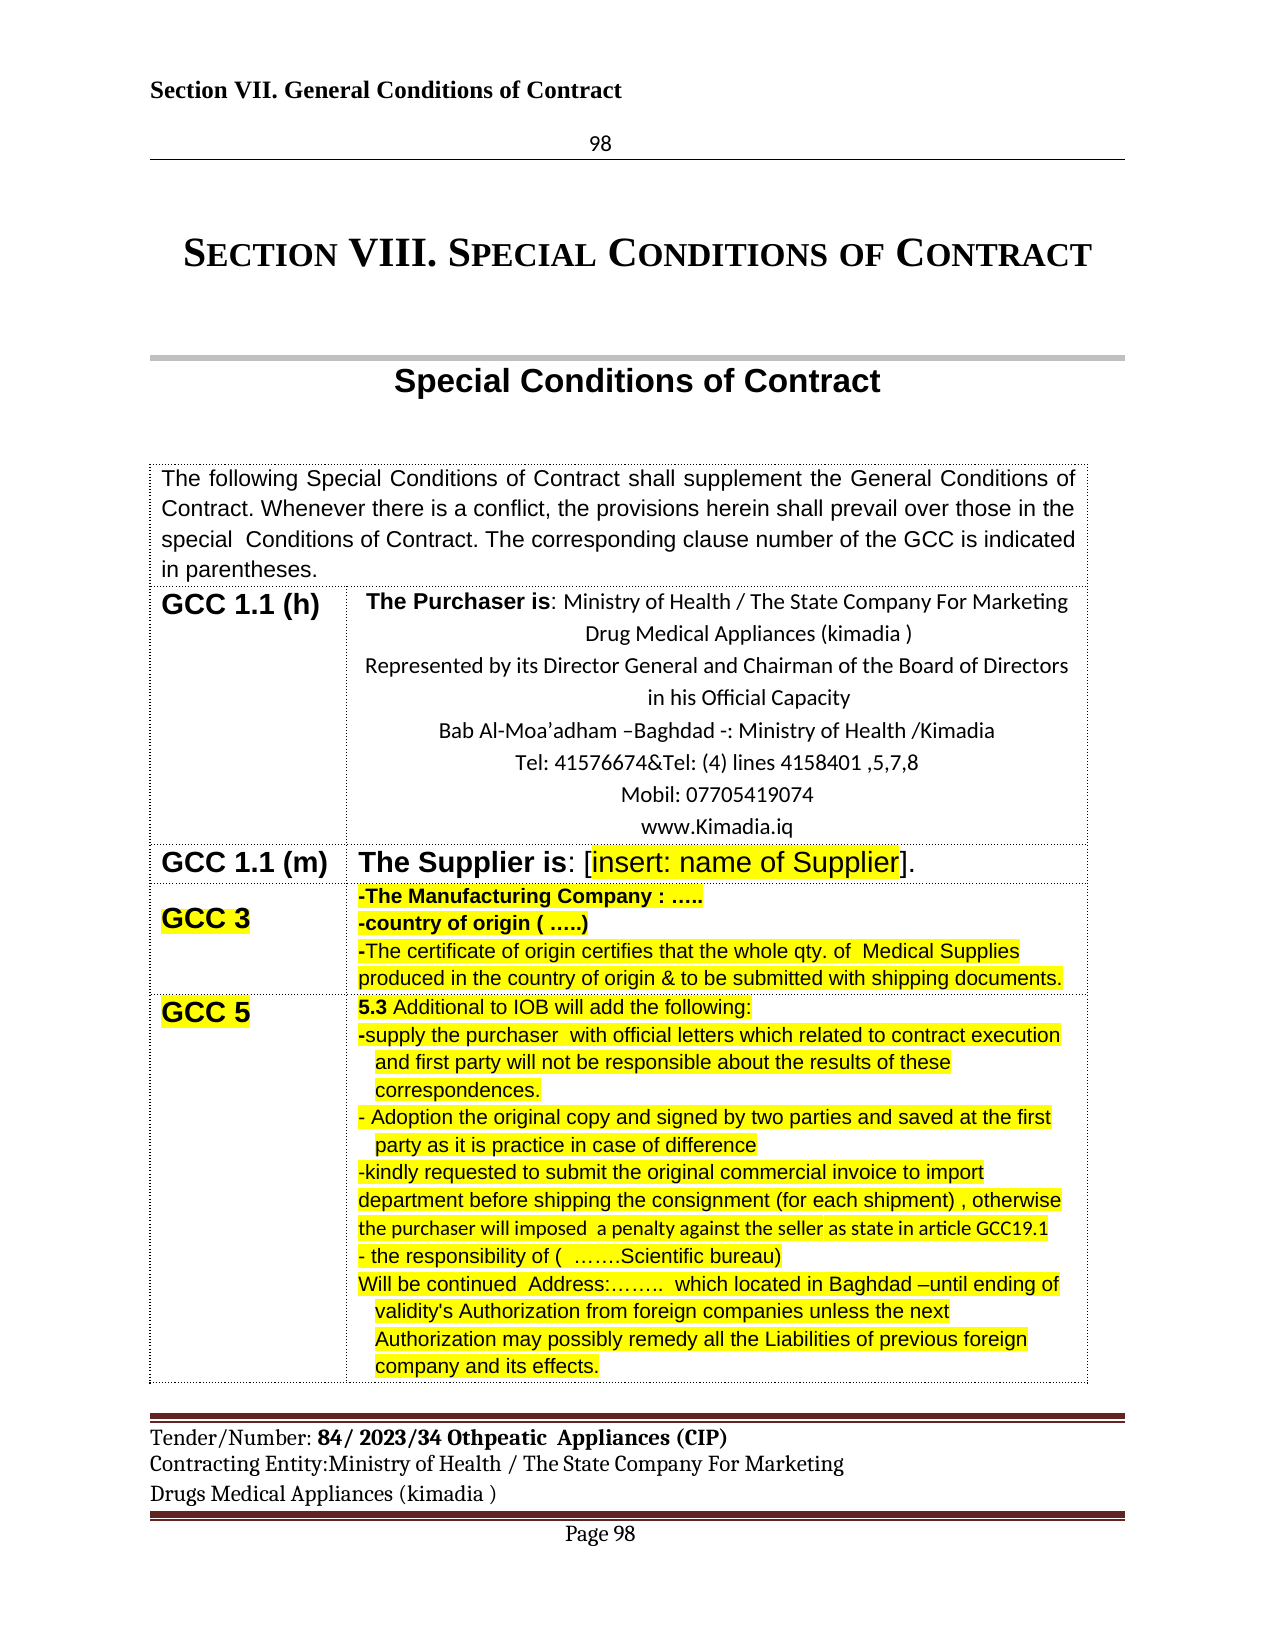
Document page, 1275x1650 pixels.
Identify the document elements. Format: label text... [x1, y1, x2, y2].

subtitle Section VIII. Special Conditions of Contract [150, 228, 1125, 276]
table_cell -The Manufacturing Company : ….. -country of origin ( …..) -The certificate of origin certifies that the whole qty. of Medical Supplies produced in the country of origin & to be submitted with shipping documents. [347, 883, 1087, 994]
table_header The following Special Conditions of Contract shall supplement the General Conditions of Contract. Whenever there is a conflict, the provisions herein shall prevail over those in the special Conditions of Contract. The corresponding clause number of the GCC is indicated in parentheses. [150, 464, 1087, 586]
table_cell GCC 1.1 (h) [150, 586, 347, 844]
table_cell The Supplier is: [insert: name of Supplier]. [347, 844, 1087, 883]
table_cell The Purchaser is: Ministry of Health / The State Company For Marketing Drug Medical Appliances (kimadia ) Represented by its Director General and Chairman of the Board of Directors in his Official Capacity Bab Al-Moa’adham –Baghdad -: Ministry of Health /Kimadia Tel: 41576674&Tel: (4) lines 4158401 ,5,7,8 Mobil: 07705419074 www.Kimadia.iq [347, 586, 1087, 844]
text Special Conditions of Contract [150, 361, 1125, 400]
table_cell GCC 5 [150, 994, 347, 1382]
table_cell 5.3 Additional to IOB will add the following: -supply the purchaser with official letters which related to contract execution and first party will not be responsible about the results of these correspondences. - Adoption the original copy and signed by two parties and saved at the first party as it is practice in case of difference -kindly requested to submit the original commercial invoice to import department before shipping the consignment (for each shipment) , otherwise the purchaser will imposed a penalty against the seller as state in article GCC19.1 - the responsibility of ( …….Scientific bureau) Will be continued Address:…….. which located in Baghdad –until ending of validity's Authorization from foreign companies unless the next Authorization may possibly remedy all the Liabilities of previous foreign company and its effects. [347, 994, 1087, 1382]
table_cell GCC 3 [150, 883, 347, 994]
table_cell GCC 1.1 (m) [150, 844, 347, 883]
